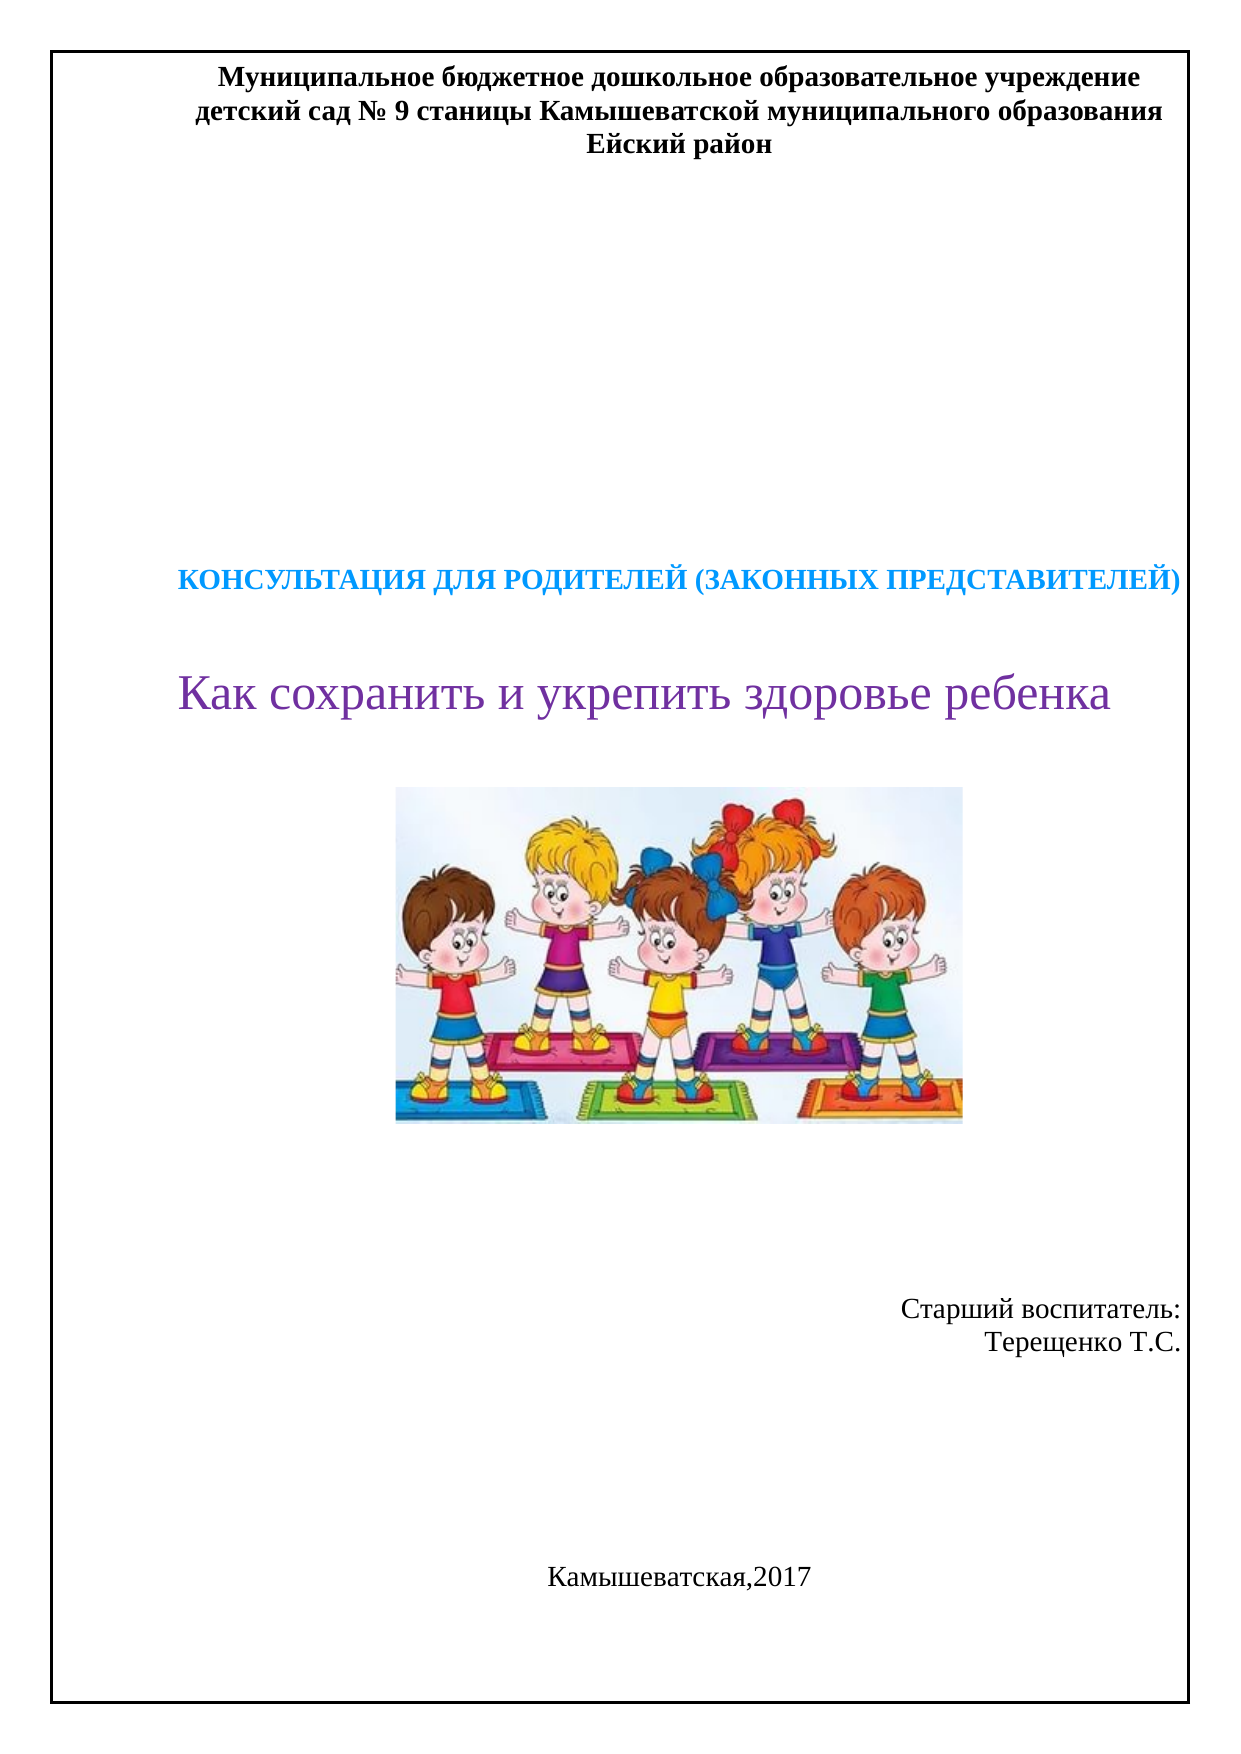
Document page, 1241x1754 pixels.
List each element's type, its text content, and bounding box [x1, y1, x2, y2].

picture [395, 787, 963, 1124]
text Старший воспитатель: [177, 1291, 1181, 1324]
text Как сохранить и укрепить здоровье ребенка [177, 663, 1181, 720]
text Терещенко Т.С. [177, 1324, 1181, 1358]
text КОНСУЛЬТАЦИЯ ДЛЯ РОДИТЕЛЕЙ (ЗАКОННЫХ ПРЕДСТАВИТЕЛЕЙ) [177, 562, 1181, 596]
text Камышеватская,2017 [177, 1559, 1181, 1593]
text Муниципальное бюджетное дошкольное образовательное учреждение детский сад № 9 станицы Камышеватской муниципального образования Ейский район [177, 59, 1181, 160]
